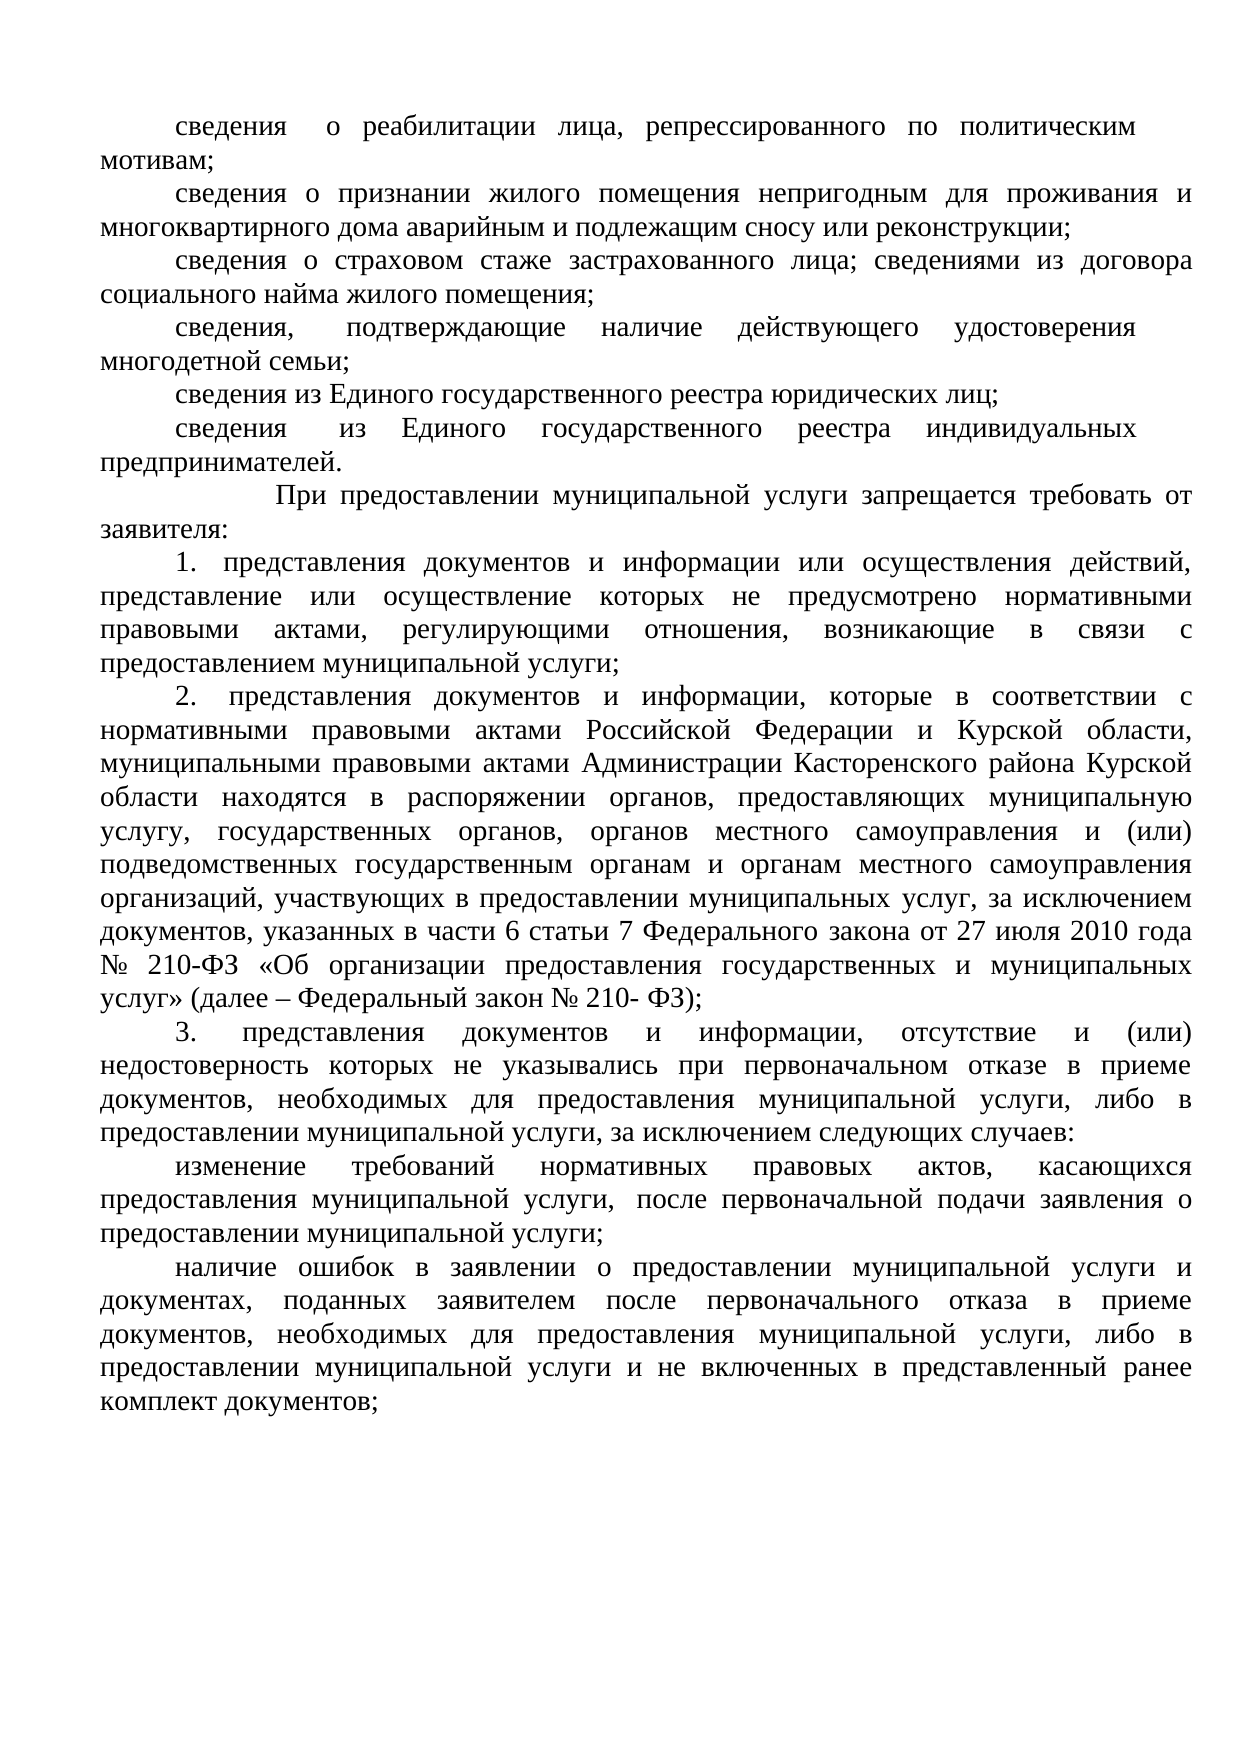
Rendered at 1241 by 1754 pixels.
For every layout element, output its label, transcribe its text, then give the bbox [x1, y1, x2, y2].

text сведения о признании жилого помещения непригодным для проживания и многоквартирного дома аварийным и подлежащим сносу или реконструкции; [100, 175, 1192, 242]
list представления документов и информации, отсутствие и (или) недостоверность которых не указывались при первоначальном отказе в приеме документов, необходимых для предоставления муниципальной услуги, либо в предоставлении муниципальной услуги, за исключением следующих случаев: [100, 1014, 1192, 1148]
text сведения о реабилитации лица, репрессированного по политическим мотивам; [100, 108, 1192, 175]
text наличие ошибок в заявлении о предоставлении муниципальной услуги и документах, поданных заявителем после первоначального отказа в приеме документов, необходимых для предоставления муниципальной услуги, либо в предоставлении муниципальной услуги и не включенных в представленный ранее комплект документов; [100, 1249, 1192, 1416]
list представления документов и информации, которые в соответствии с нормативными правовыми актами Российской Федерации и Курской области, муниципальными правовыми актами Администрации Касторенского района Курской области находятся в распоряжении органов, предоставляющих муниципальную услугу, государственных органов, органов местного самоуправления и (или) подведомственных государственным органам и органам местного самоуправления организаций, участвующих в предоставлении муниципальных услуг, за исключением документов, указанных в части 6 статьи 7 Федерального закона от 27 июля 2010 года № 210-ФЗ «Об организации предоставления государственных и муниципальных услуг» (далее – Федеральный закон № 210- ФЗ); [100, 678, 1192, 1014]
text сведения из Единого государственного реестра индивидуальных предпринимателей. [100, 410, 1192, 477]
text изменение требований нормативных правовых актов, касающихся предоставления муниципальной услуги, после первоначальной подачи заявления о предоставлении муниципальной услуги; [100, 1148, 1192, 1249]
text сведения о страховом стаже застрахованного лица; сведениями из договора социального найма жилого помещения; [100, 242, 1192, 309]
text сведения из Единого государственного реестра юридических лиц; [100, 377, 1192, 410]
list представления документов и информации или осуществления действий, представление или осуществление которых не предусмотрено нормативными правовыми актами, регулирующими отношения, возникающие в связи с предоставлением муниципальной услуги; [100, 544, 1192, 678]
text сведения, подтверждающие наличие действующего удостоверения многодетной семьи; [100, 309, 1192, 377]
list При предоставлении муниципальной услуги запрещается требовать от заявителя: [100, 477, 1192, 544]
